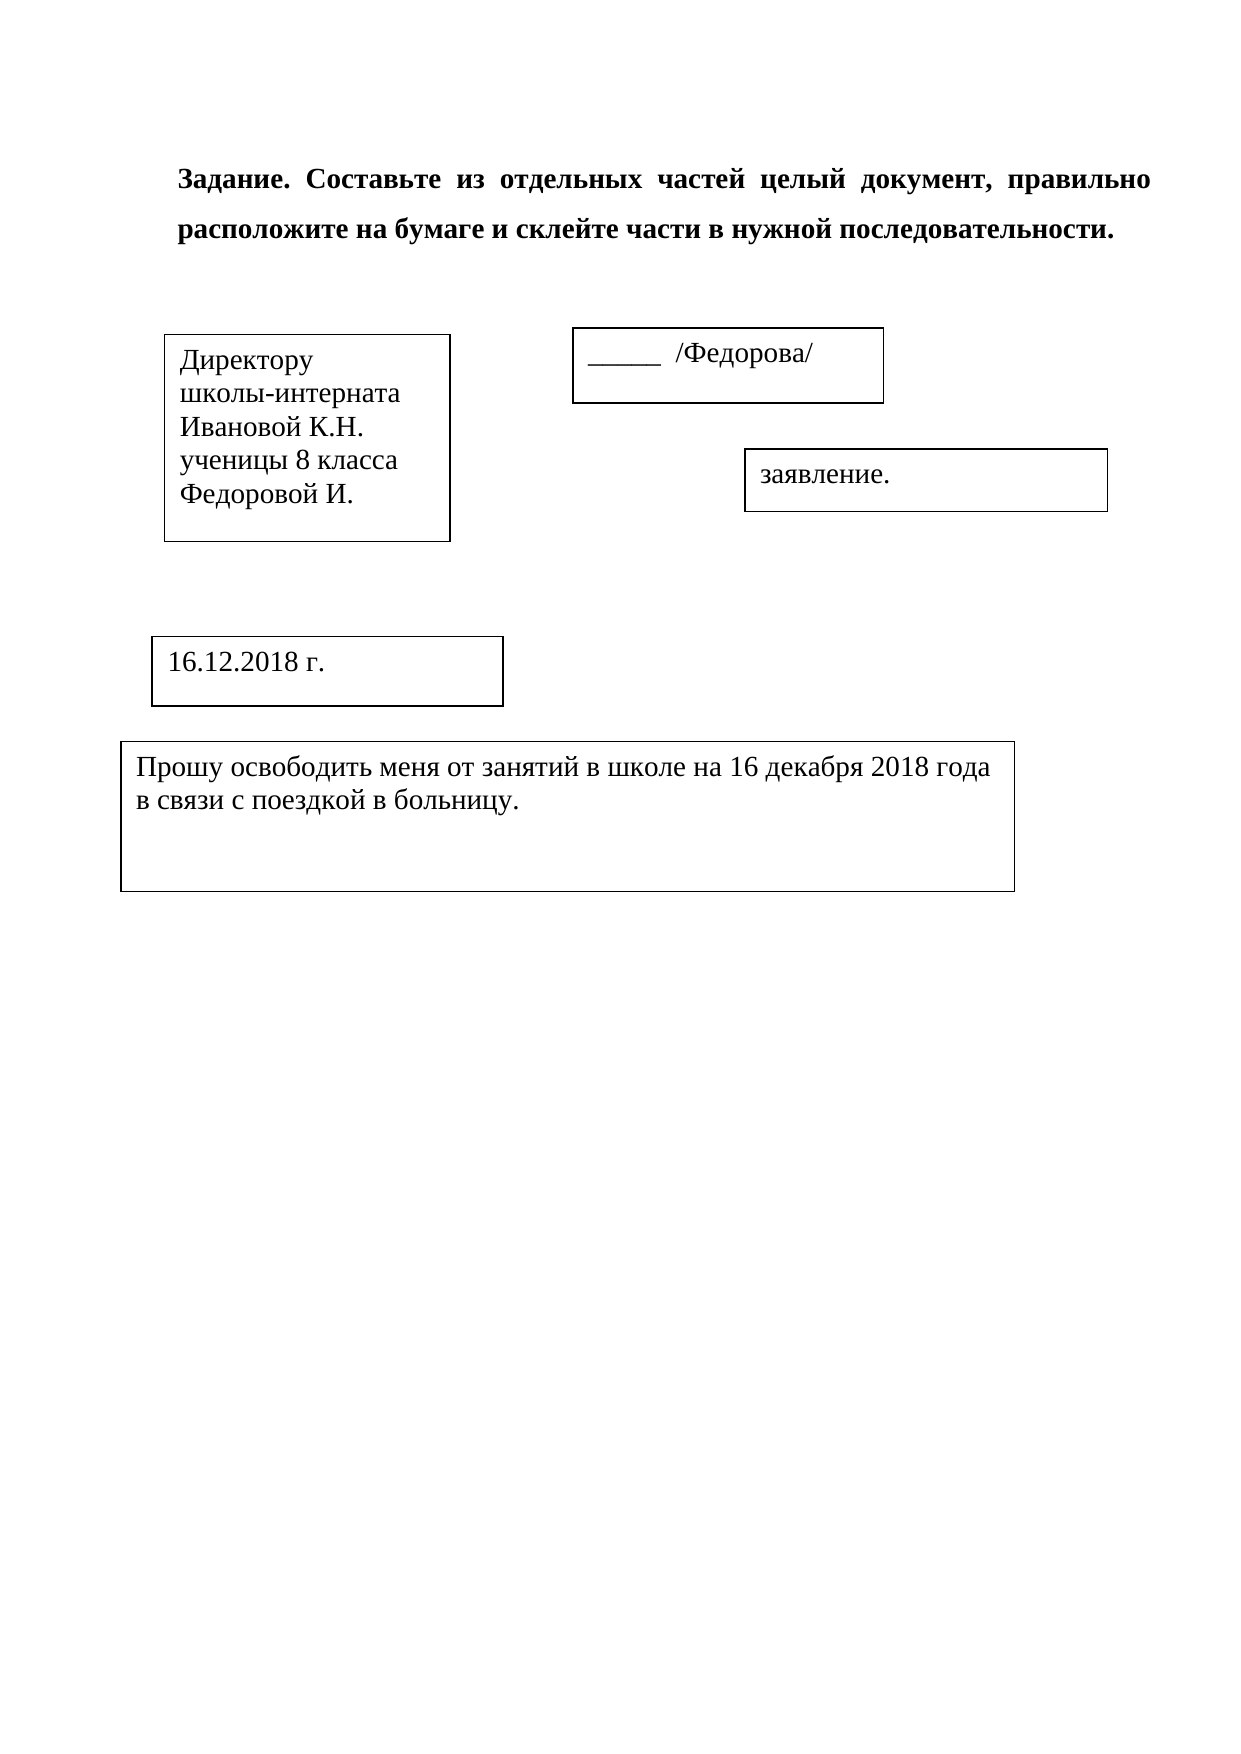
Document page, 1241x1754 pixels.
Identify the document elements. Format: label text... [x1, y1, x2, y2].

text Задание. Составьте из отдельных частей целый документ, правильно расположите на бумаге и склейте части в нужной последовательности. [177, 161, 1152, 245]
